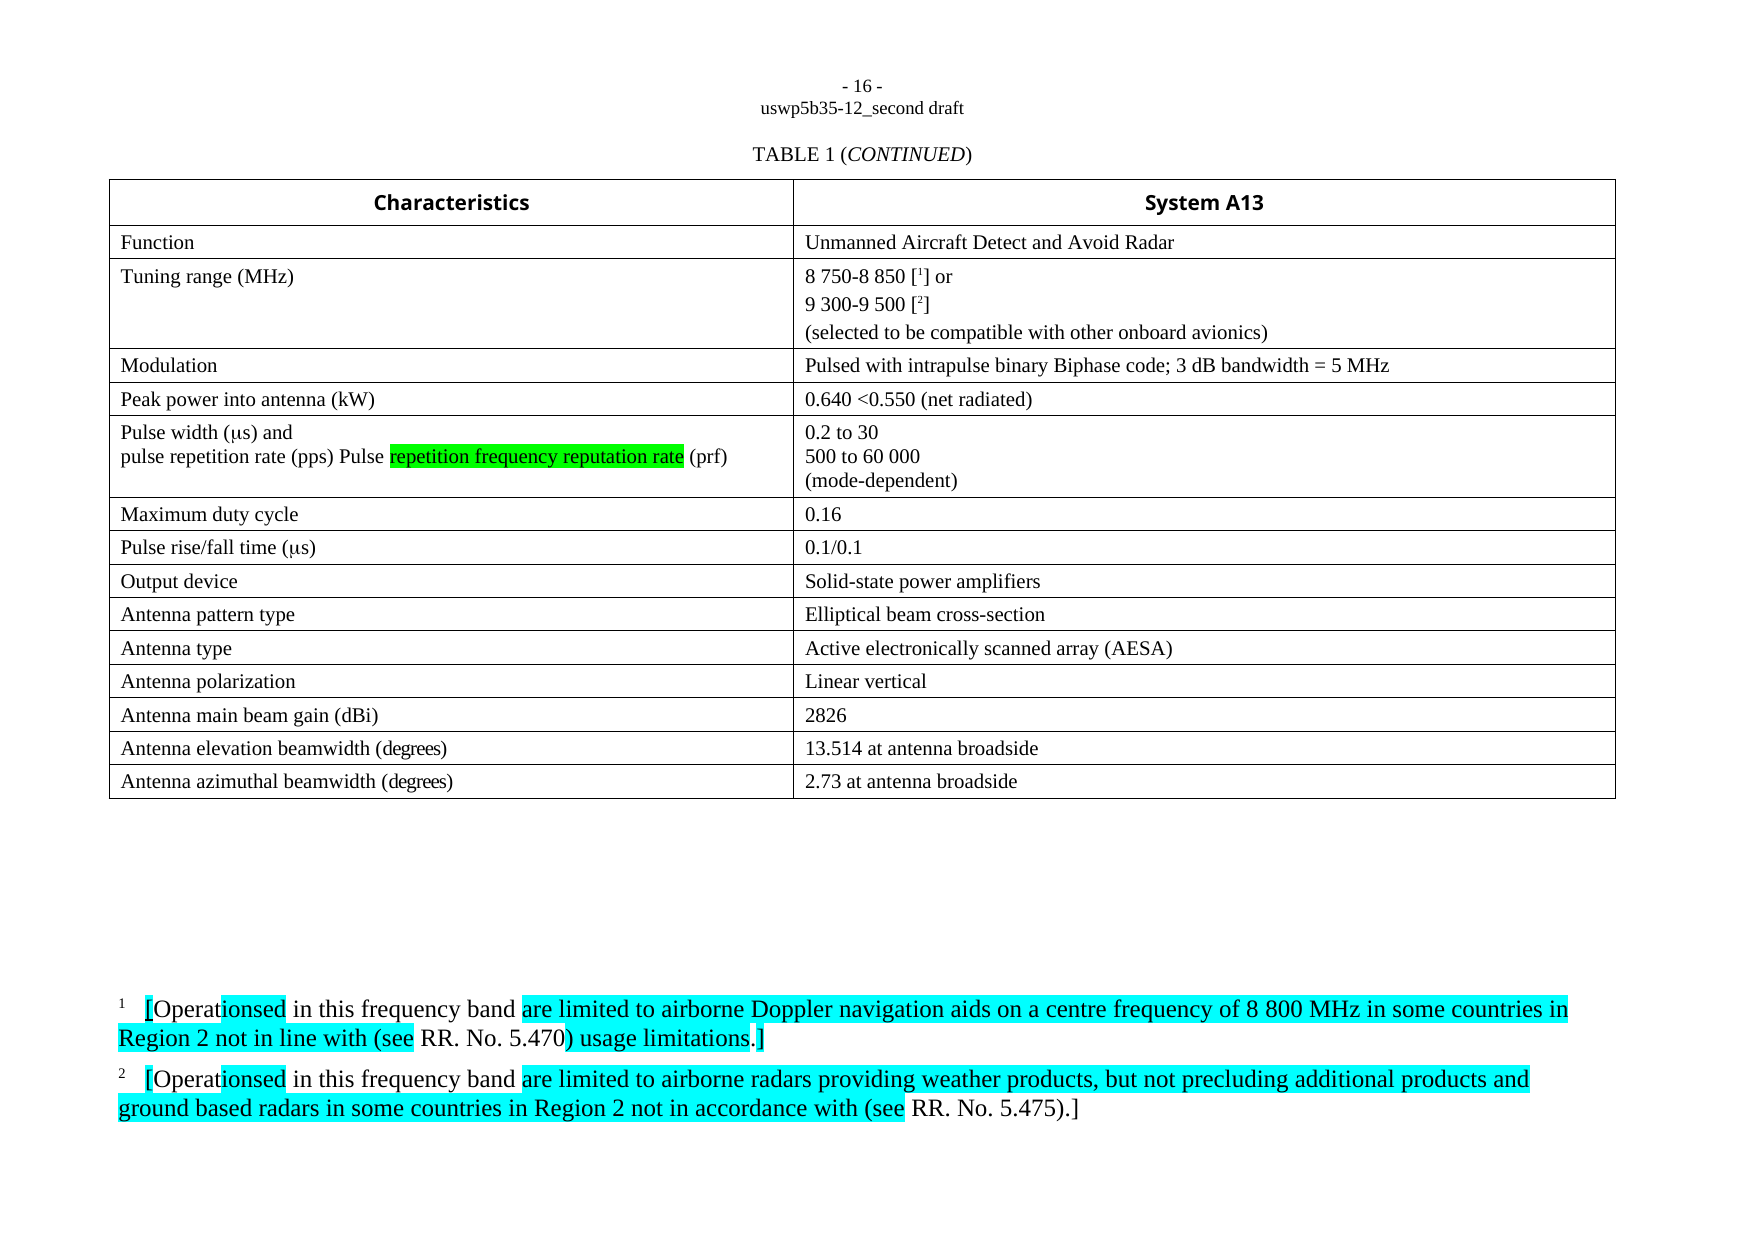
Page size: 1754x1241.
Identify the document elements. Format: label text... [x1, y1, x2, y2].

table_cell Active electronically scanned array (AESA) [794, 631, 1615, 664]
table_cell at antenna broadside [794, 732, 1615, 764]
table_cell Peak power into antenna (kW) [110, 383, 793, 415]
table_cell Antenna pattern type [110, 598, 793, 630]
table_cell Antenna azimuthal beamwidth (degrees) [110, 765, 793, 798]
table_cell Pulse rise/fall time (s) [110, 531, 793, 563]
table_cell (net radiated) [794, 383, 1615, 415]
text TABLE 1 (continued) [118, 118, 1606, 166]
table_cell 8 750-8 850 or 9 300-9 500 (selected to be compatible with other onboard avionics) [794, 259, 1615, 348]
table_cell Maximum duty cycle [110, 498, 793, 530]
table_cell Antenna elevation beamwidth (degrees) [110, 732, 793, 764]
table_cell Antenna polarization [110, 665, 793, 697]
table_cell Pulsed with intrapulse phase code; 3 dB bandwidth = 5 MHz [794, 349, 1615, 382]
table_cell Modulation [110, 349, 793, 382]
table_cell Antenna main beam gain (dBi) [110, 698, 793, 731]
table_cell 0.1/0.1 [794, 531, 1615, 563]
table_cell [794, 698, 1615, 731]
table_cell Elliptical beam cross-section [794, 598, 1615, 630]
table_cell Pulse width (s) and [110, 416, 793, 497]
table_cell 0.16 [794, 498, 1615, 530]
table_header Characteristics [110, 180, 793, 225]
table_cell Unmanned Aircraft Detect and Avoid Radar [794, 226, 1615, 258]
table_cell 0.2 to 30 500 to 60 000 (mode-dependent) [794, 416, 1615, 497]
table_cell Antenna type [110, 631, 793, 664]
table_cell Linear vertical [794, 665, 1615, 697]
table_cell Solid-state power amplifiers [794, 565, 1615, 597]
table_cell Output device [110, 565, 793, 597]
table_header System A13 [794, 180, 1615, 225]
table_cell Tuning range (MHz) [110, 259, 793, 348]
table_cell at antenna broadside [794, 765, 1615, 798]
table_cell Function [110, 226, 793, 258]
